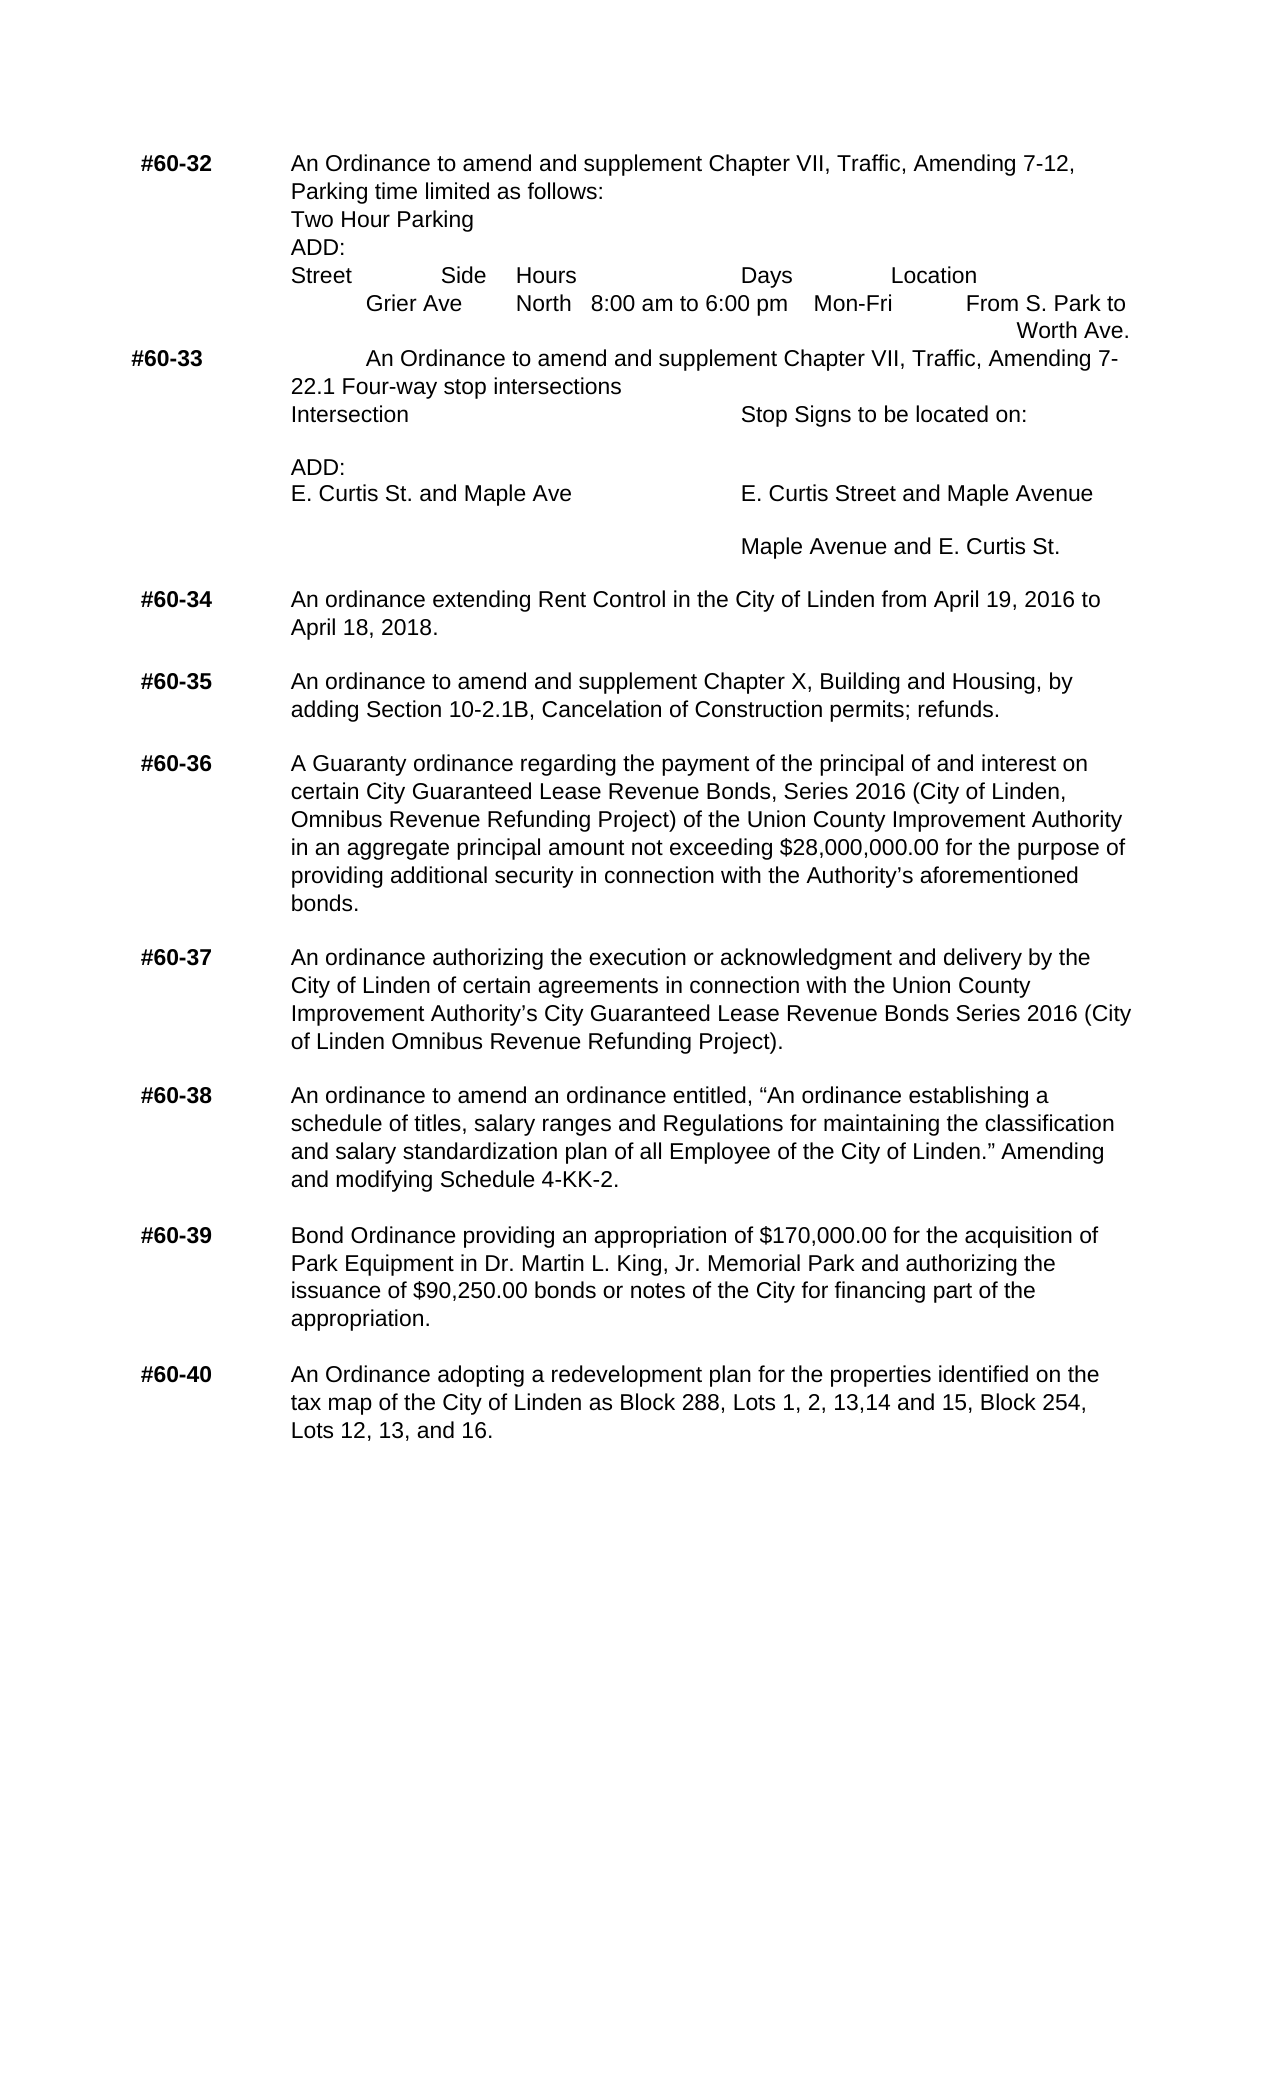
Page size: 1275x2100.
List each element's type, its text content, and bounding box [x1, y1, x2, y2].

text Street Side Hours Days Location [141, 262, 1134, 288]
text Two Hour Parking [291, 206, 1134, 232]
text #60-37 An ordinance authorizing the execution or acknowledgment and delivery by the City of Linden of certain agreements in connection with the Union County Improvement Authority’s City Guaranteed Lease Revenue Bonds Series 2016 (City of Linden Omnibus Revenue Refunding Project). [141, 944, 1134, 1054]
text #60-33 An Ordinance to amend and supplement Chapter VII, Traffic, Amending 7-22.1 Four-way stop intersections [131, 345, 1134, 400]
text #60-34 An ordinance extending Rent Control in the City of Linden from April 19, 2016 to April 18, 2018. [141, 586, 1134, 640]
text Grier Ave North 8:00 am to 6:00 pm Mon-Fri From S. Park to [141, 289, 1134, 316]
list E. Curtis St. and Maple Ave E. Curtis Street and Maple Avenue [216, 480, 1134, 507]
text #60-40 An Ordinance adopting a redevelopment plan for the properties identified on the tax map of the City of Linden as Block 288, Lots 1, 2, 13,14 and 15, Block 254, Lots 12, 13, and 16. [141, 1361, 1134, 1443]
text ADD: [141, 234, 1134, 260]
text #60-36 A Guaranty ordinance regarding the payment of the principal of and interest on certain City Guaranteed Lease Revenue Bonds, Series 2016 (City of Linden, Omnibus Revenue Refunding Project) of the Union County Improvement Authority in an aggregate principal amount not exceeding $28,000,000.00 for the purpose of providing additional security in connection with the Authority’s aforementioned bonds. [141, 750, 1134, 916]
text #60-38 An ordinance to amend an ordinance entitled, “An ordinance establishing a schedule of titles, salary ranges and Regulations for maintaining the classification and salary standardization plan of all Employee of the City of Linden.” Amending and modifying Schedule 4-KK-2. [141, 1082, 1134, 1192]
list Intersection Stop Signs to be located on: [216, 401, 1134, 428]
text Worth Ave. [141, 317, 1134, 344]
text #60-32 An Ordinance to amend and supplement Chapter VII, Traffic, Amending 7-12, Parking time limited as follows: [141, 150, 1134, 204]
text #60-35 An ordinance to amend and supplement Chapter X, Building and Housing, by adding Section 10-2.1B, Cancelation of Construction permits; refunds. [141, 668, 1134, 722]
list Maple Avenue and E. Curtis St. [216, 533, 1134, 559]
list ADD: [216, 454, 1134, 480]
text #60-39 Bond Ordinance providing an appropriation of $170,000.00 for the acquisition of Park Equipment in Dr. Martin L. King, Jr. Memorial Park and authorizing the issuance of $90,250.00 bonds or notes of the City for financing part of the appropriation. [141, 1222, 1134, 1332]
